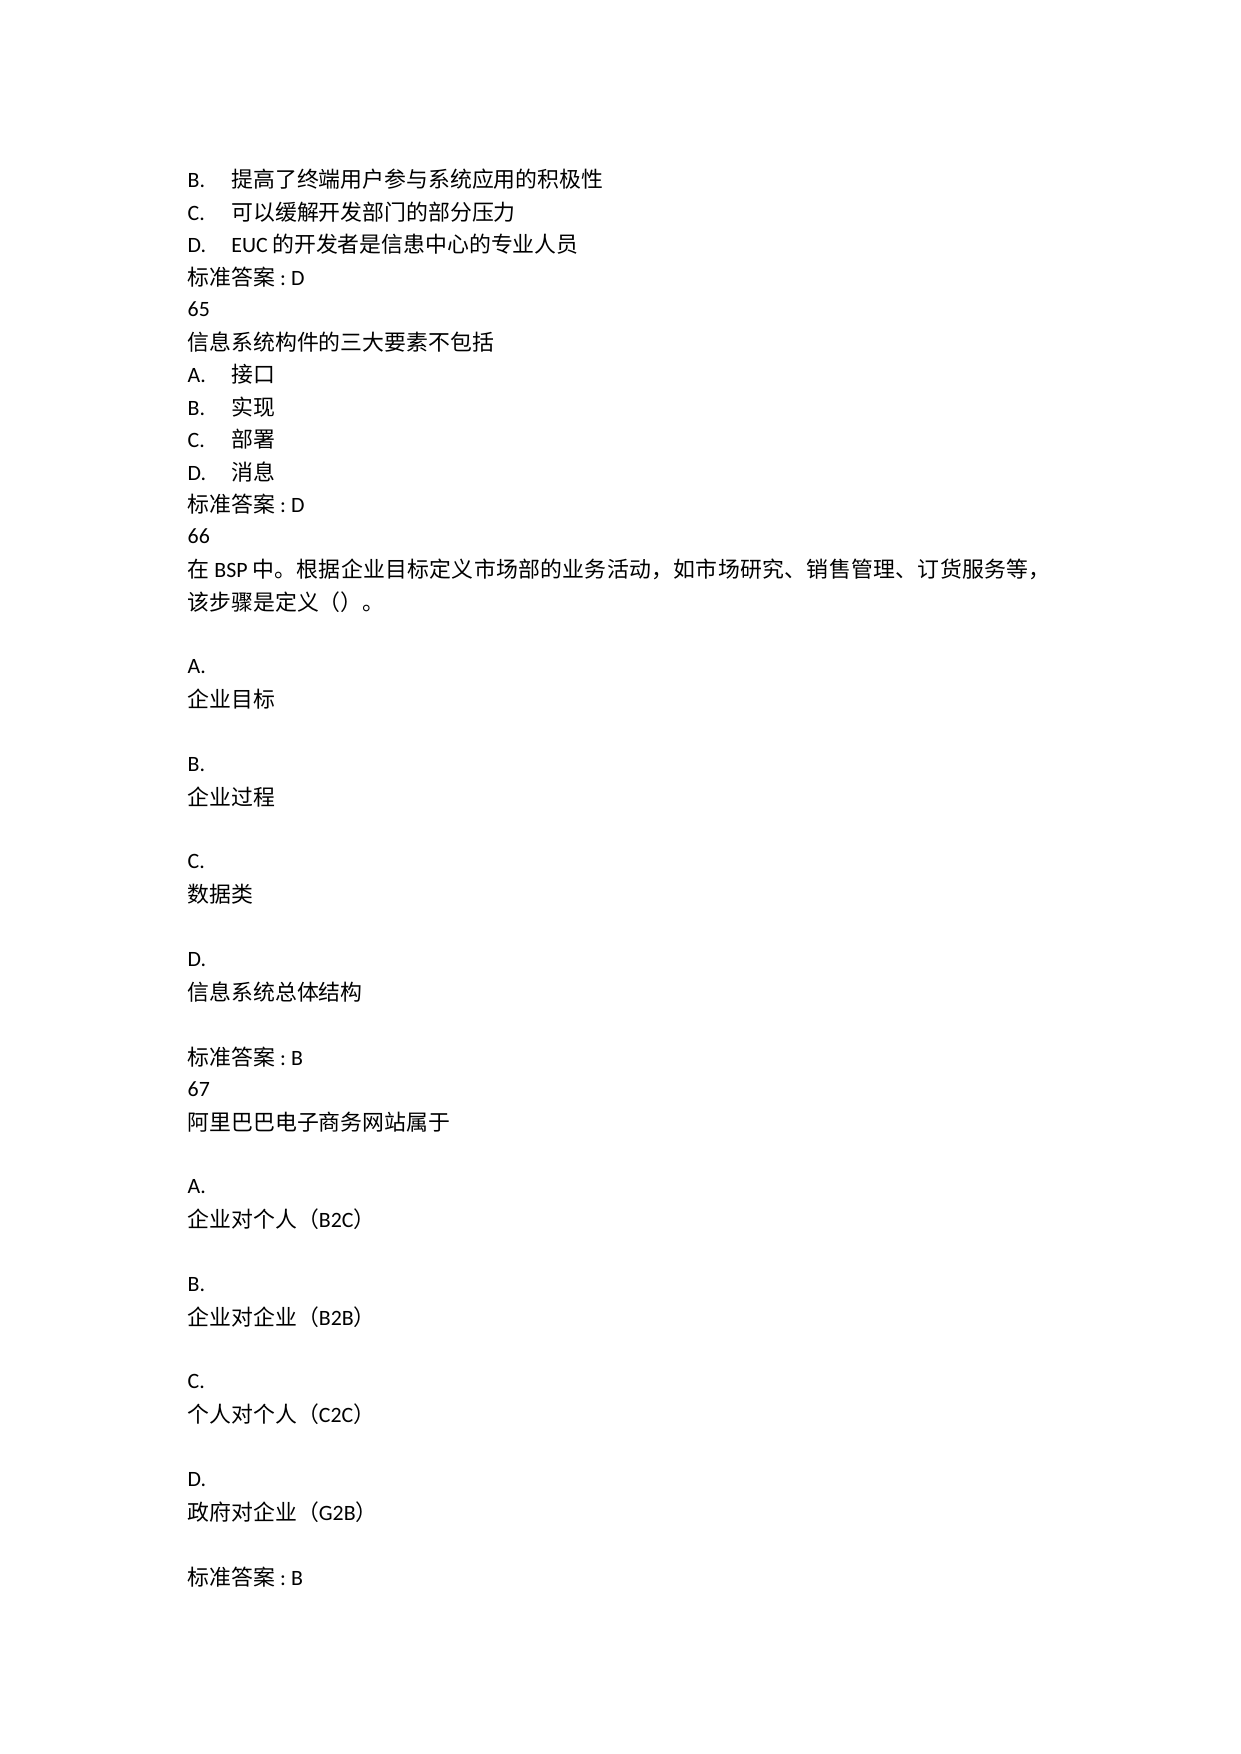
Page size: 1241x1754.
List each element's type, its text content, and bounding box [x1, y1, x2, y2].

text 标准答案 : D [187, 487, 1053, 519]
text A. [187, 1169, 1053, 1202]
text 信息系统构件的三大要素不包括 [187, 324, 1053, 357]
text C. [187, 1364, 1053, 1397]
text C. 可以缓解开发部门的部分压力 [187, 194, 1053, 227]
text B. [187, 747, 1053, 779]
text 阿里巴巴电子商务网站属于 [187, 1104, 1053, 1137]
text 企业对企业（B2B） [187, 1299, 1053, 1332]
text B. [187, 1267, 1053, 1299]
text 信息系统总体结构 [187, 974, 1053, 1007]
text 企业过程 [187, 779, 1053, 812]
text D. 消息 [187, 454, 1053, 487]
text 67 [187, 1072, 1053, 1104]
text 企业对个人（B2C） [187, 1202, 1053, 1234]
text 在BSP中。根据企业目标定义市场部的业务活动，如市场研究、销售管理、订货服务等，该步骤是定义（）。 [187, 552, 1053, 617]
text 标准答案 : D [187, 259, 1053, 292]
text B. 提高了终端用户参与系统应用的积极性 [187, 162, 1053, 194]
text C. [187, 844, 1053, 877]
text 数据类 [187, 877, 1053, 909]
text 标准答案 : B [187, 1559, 1053, 1592]
text B. 实现 [187, 389, 1053, 422]
text 个人对个人（C2C） [187, 1397, 1053, 1429]
text 企业目标 [187, 682, 1053, 714]
text D. [187, 1462, 1053, 1494]
text 政府对企业（G2B） [187, 1494, 1053, 1527]
text A. [187, 649, 1053, 682]
text D. EUC的开发者是信患中心的专业人员 [187, 227, 1053, 259]
text 66 [187, 519, 1053, 552]
text 65 [187, 292, 1053, 324]
text C. 部署 [187, 422, 1053, 454]
text 标准答案 : B [187, 1039, 1053, 1072]
text A. 接口 [187, 357, 1053, 389]
text D. [187, 942, 1053, 974]
